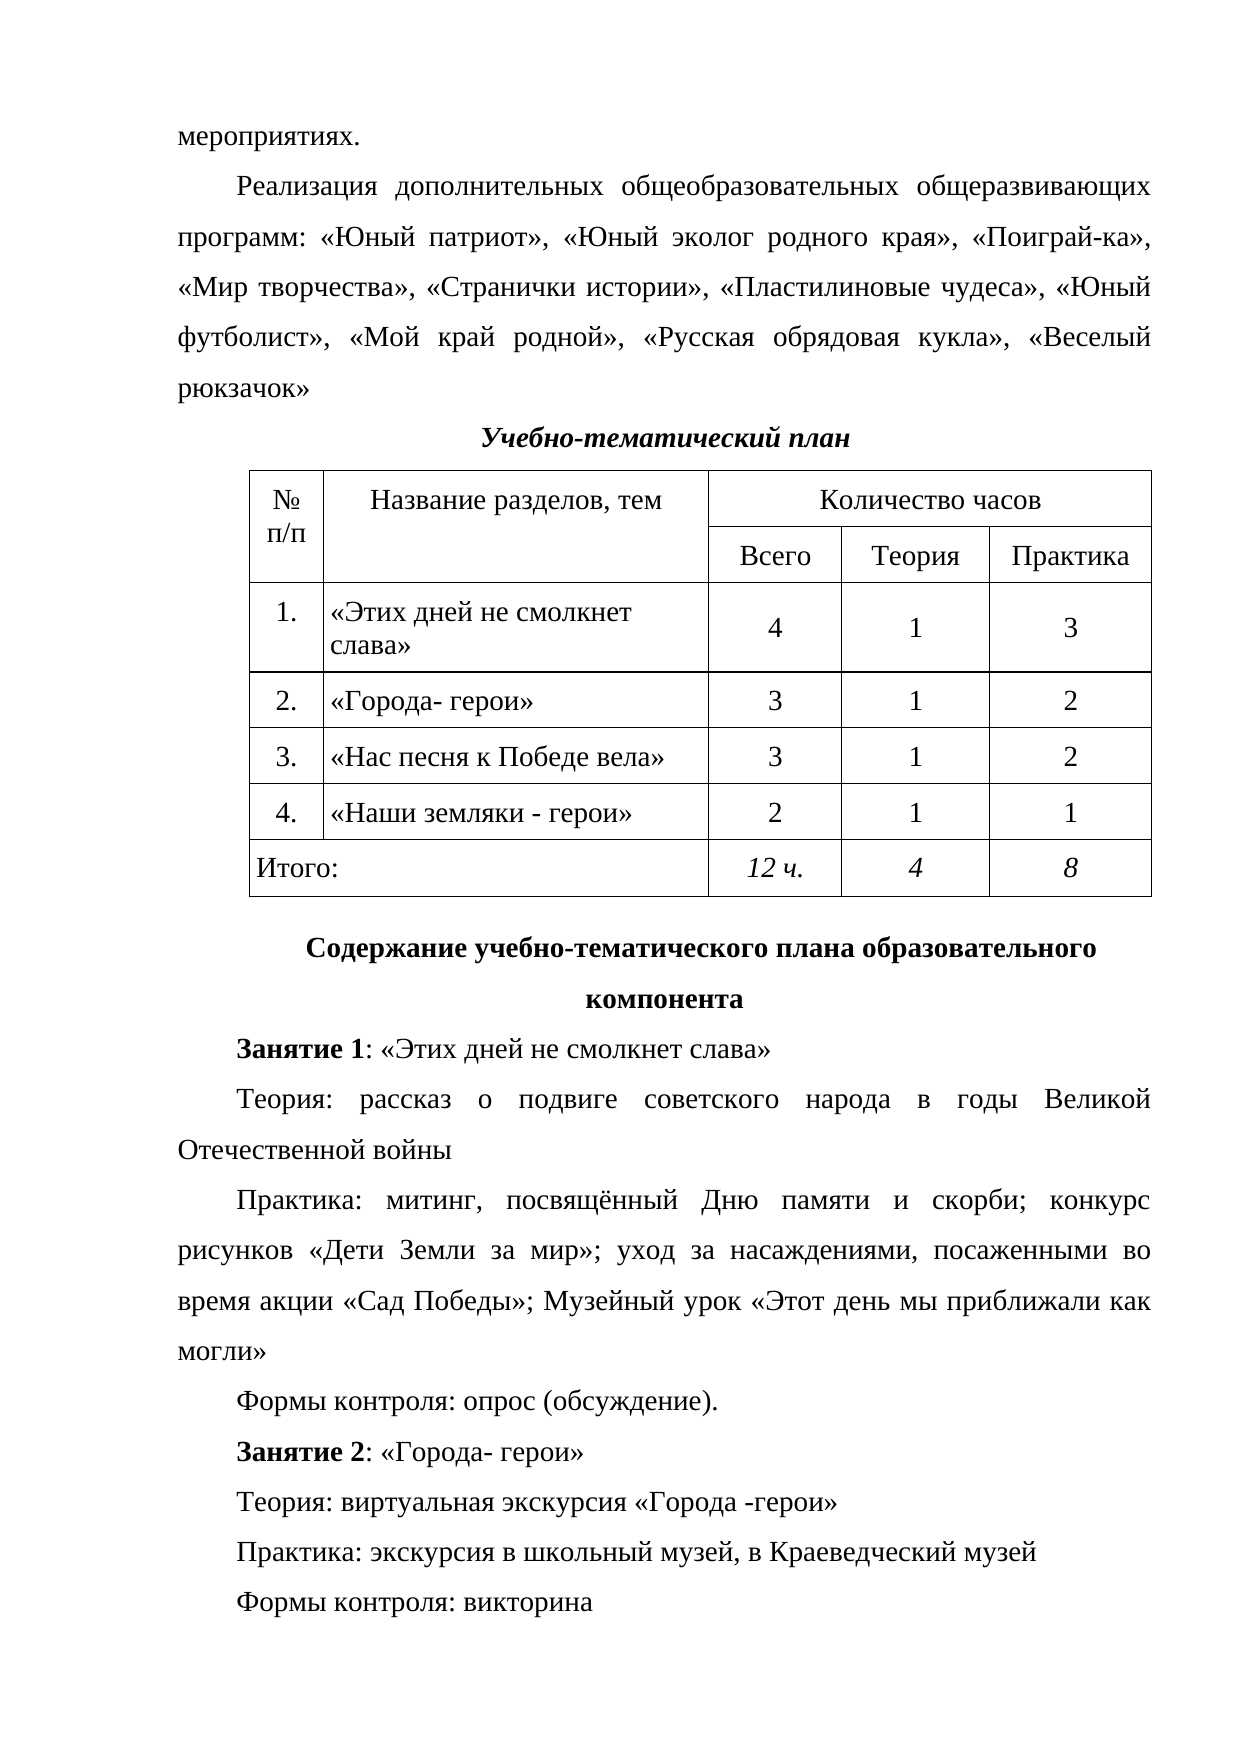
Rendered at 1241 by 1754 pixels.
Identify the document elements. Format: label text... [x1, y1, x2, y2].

text Теория: рассказ о подвиге советского народа в годы Великой Отечественной войны [177, 1081, 1152, 1165]
table_cell 2 [990, 728, 1151, 783]
table_cell Итого: [250, 840, 708, 896]
table_cell «Нас песня к Победе вела» [324, 728, 708, 783]
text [177, 118, 1152, 152]
table_cell 3 [990, 583, 1151, 671]
table_cell 1 [842, 673, 989, 727]
table_cell 2 [709, 784, 841, 839]
text Формы контроля: опрос (обсуждение). [177, 1383, 1152, 1417]
table_cell «Наши земляки - герои» [324, 784, 708, 839]
table_cell 1 [990, 784, 1151, 839]
table_cell 8 [990, 840, 1151, 896]
text Практика: экскурсия в школьный музей, в Краеведческий музей [177, 1534, 1152, 1568]
table_cell 4 [709, 583, 841, 671]
table_header Название разделов, тем [324, 471, 708, 582]
table_cell «Этих дней не смолкнет слава» [324, 583, 708, 671]
table_header Количество часов [709, 471, 1151, 526]
table_cell 4 [842, 840, 989, 896]
table_cell 1 [842, 728, 989, 783]
table_cell 4. [250, 784, 323, 839]
table_cell 3. [250, 728, 323, 783]
table_cell Практика [990, 527, 1151, 582]
table_cell 3 [709, 673, 841, 727]
text Занятие 1: «Этих дней не смолкнет слава» [177, 1031, 1152, 1065]
text Учебно-тематический план [177, 420, 1152, 453]
text Формы контроля: викторина [177, 1584, 1152, 1618]
table_cell 2 [990, 673, 1151, 727]
table_cell Всего [709, 527, 841, 582]
text Реализация дополнительных общеобразовательных общеразвивающих программ: «Юный патриот», «Юный эколог родного края», «Поиграй-ка», «Мир творчества», «Странички истории», «Пластилиновые чудеса», «Юный футболист», «Мой край родной», «Русская обрядовая кукла», «Веселый рюкзачок» [177, 168, 1152, 403]
text Содержание учебно-тематического плана образовательного компонента [177, 931, 1152, 1014]
table_header № п/п [250, 471, 323, 582]
table_cell 1 [842, 784, 989, 839]
table_cell «Города- герои» [324, 673, 708, 727]
text Теория: виртуальная экскурсия «Города -герои» [177, 1484, 1152, 1517]
text Занятие 2: «Города- герои» [177, 1434, 1152, 1467]
text Практика: митинг, посвящённый Дню памяти и скорби; конкурс рисунков «Дети Земли за мир»; уход за насаждениями, посаженными во время акции «Сад Победы»; Музейный урок «Этот день мы приближали как могли» [177, 1182, 1152, 1367]
table_cell Теория [842, 527, 989, 582]
table_cell 12 ч. [709, 840, 841, 896]
table_cell 2. [250, 673, 323, 727]
table_cell 1 [842, 583, 989, 671]
table_cell 3 [709, 728, 841, 783]
table_cell 1. [250, 583, 323, 671]
